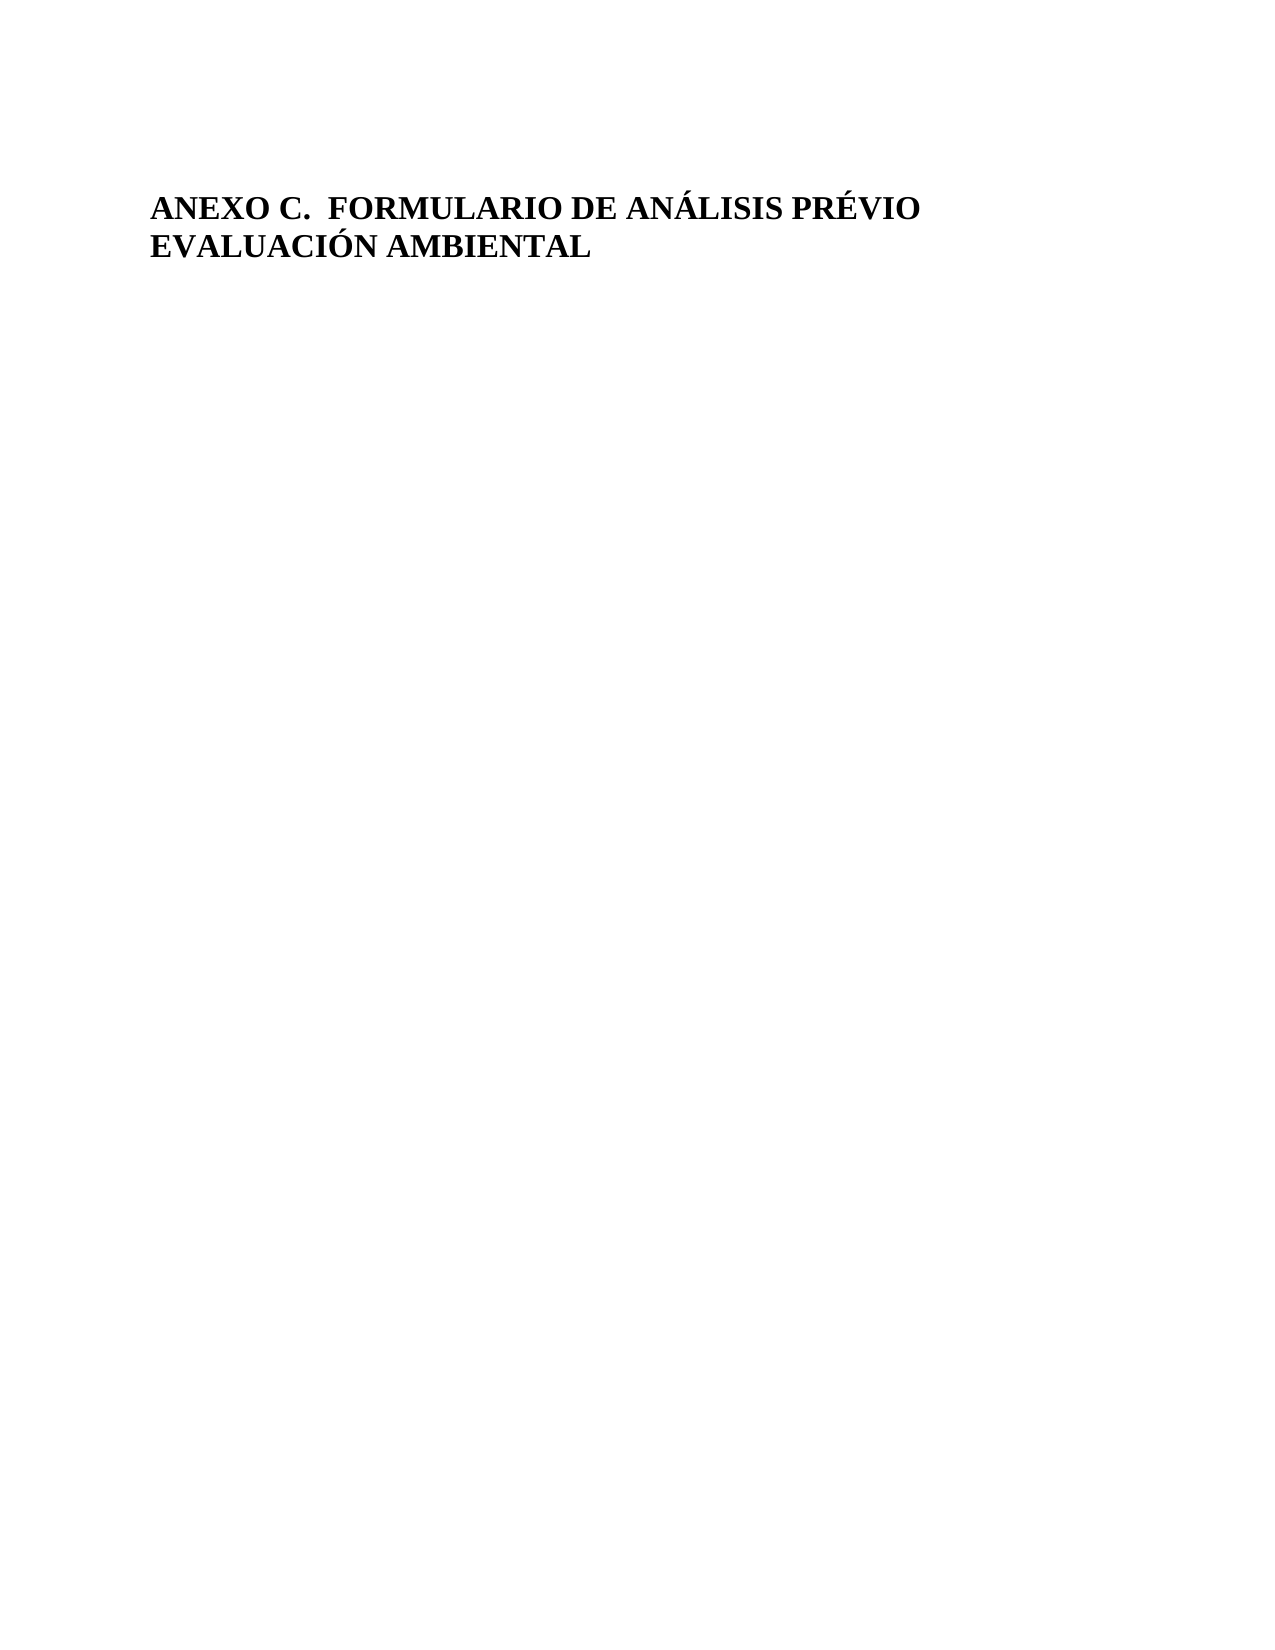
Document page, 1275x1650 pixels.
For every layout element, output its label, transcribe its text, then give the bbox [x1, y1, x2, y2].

text ANEXO C. FORMULARIO DE ANÁLISIS PRÉVIO EVALUACIÓN AMBIENTAL [150, 188, 1125, 265]
